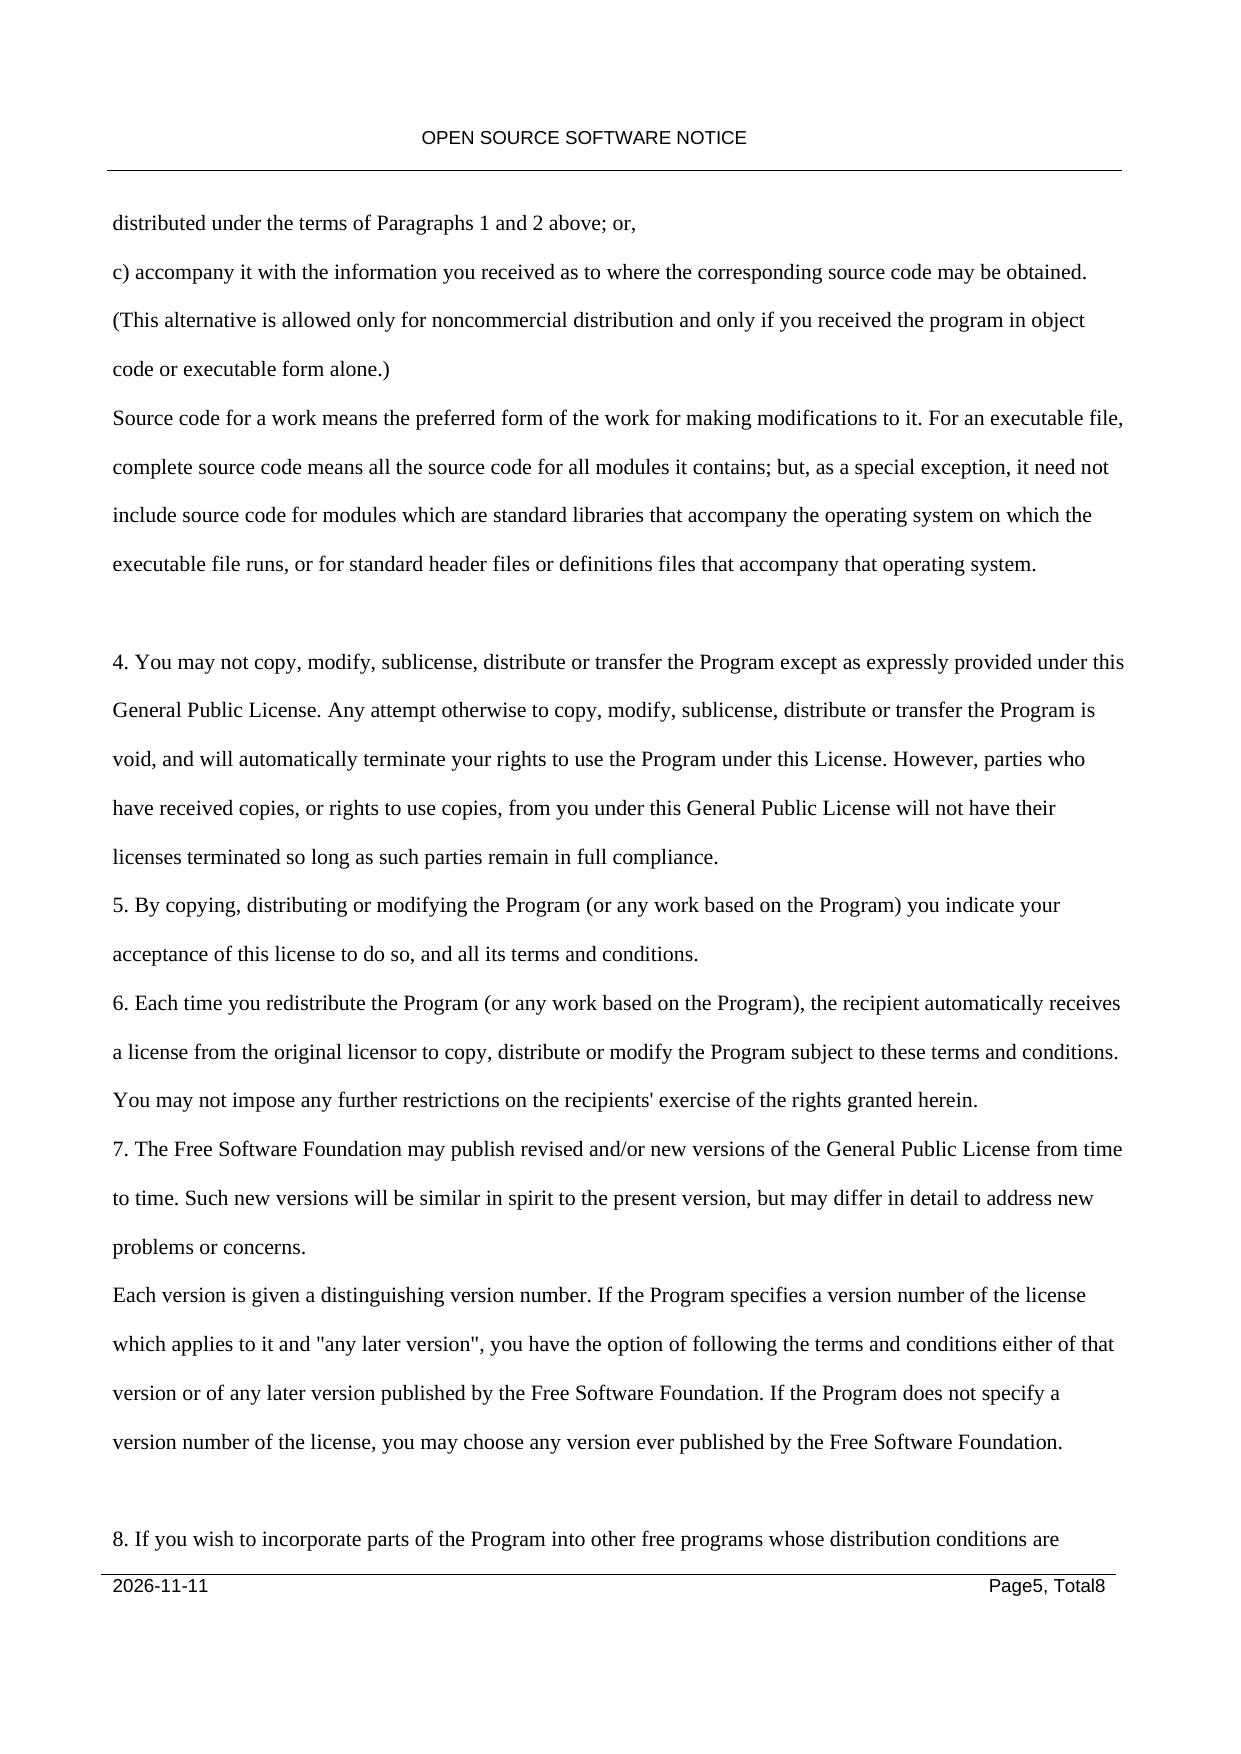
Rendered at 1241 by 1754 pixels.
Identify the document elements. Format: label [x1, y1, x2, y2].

text [112, 206, 1128, 1555]
